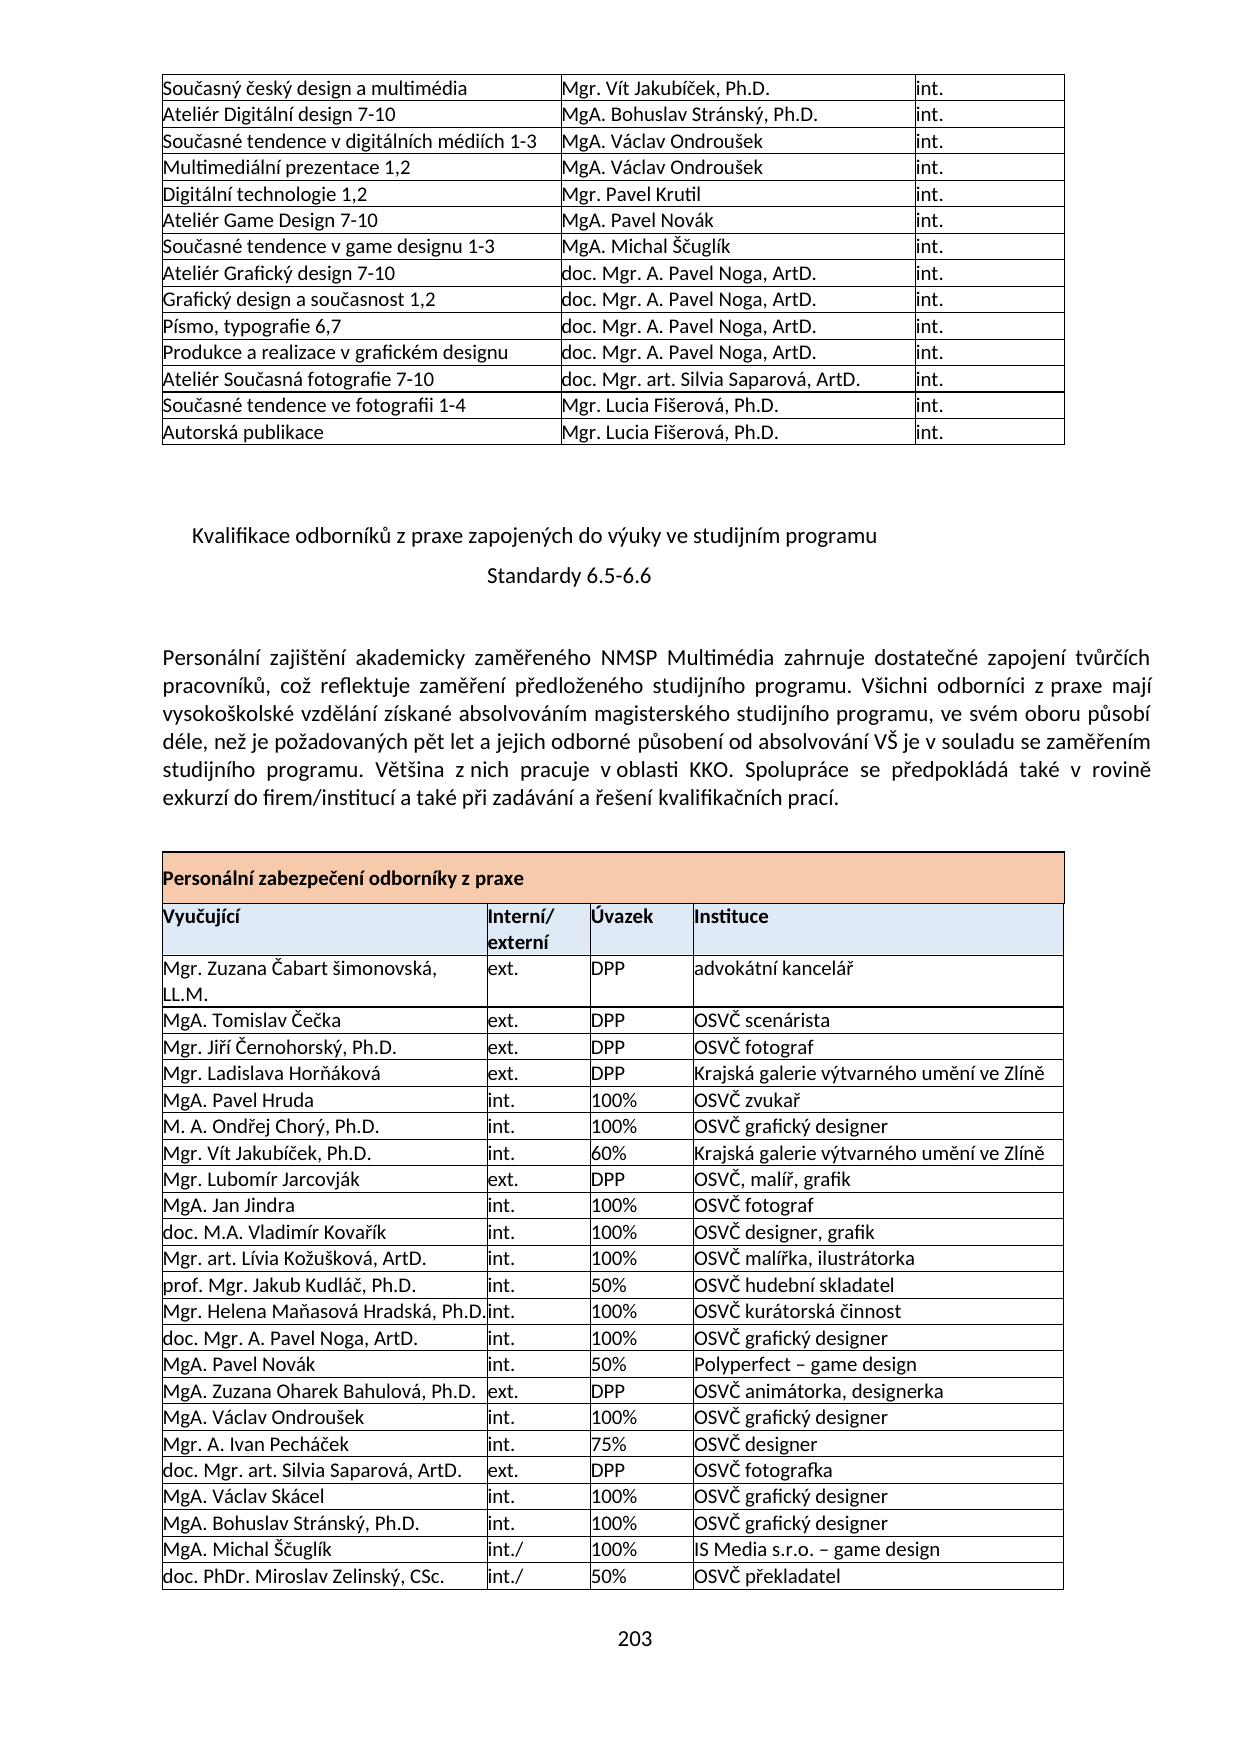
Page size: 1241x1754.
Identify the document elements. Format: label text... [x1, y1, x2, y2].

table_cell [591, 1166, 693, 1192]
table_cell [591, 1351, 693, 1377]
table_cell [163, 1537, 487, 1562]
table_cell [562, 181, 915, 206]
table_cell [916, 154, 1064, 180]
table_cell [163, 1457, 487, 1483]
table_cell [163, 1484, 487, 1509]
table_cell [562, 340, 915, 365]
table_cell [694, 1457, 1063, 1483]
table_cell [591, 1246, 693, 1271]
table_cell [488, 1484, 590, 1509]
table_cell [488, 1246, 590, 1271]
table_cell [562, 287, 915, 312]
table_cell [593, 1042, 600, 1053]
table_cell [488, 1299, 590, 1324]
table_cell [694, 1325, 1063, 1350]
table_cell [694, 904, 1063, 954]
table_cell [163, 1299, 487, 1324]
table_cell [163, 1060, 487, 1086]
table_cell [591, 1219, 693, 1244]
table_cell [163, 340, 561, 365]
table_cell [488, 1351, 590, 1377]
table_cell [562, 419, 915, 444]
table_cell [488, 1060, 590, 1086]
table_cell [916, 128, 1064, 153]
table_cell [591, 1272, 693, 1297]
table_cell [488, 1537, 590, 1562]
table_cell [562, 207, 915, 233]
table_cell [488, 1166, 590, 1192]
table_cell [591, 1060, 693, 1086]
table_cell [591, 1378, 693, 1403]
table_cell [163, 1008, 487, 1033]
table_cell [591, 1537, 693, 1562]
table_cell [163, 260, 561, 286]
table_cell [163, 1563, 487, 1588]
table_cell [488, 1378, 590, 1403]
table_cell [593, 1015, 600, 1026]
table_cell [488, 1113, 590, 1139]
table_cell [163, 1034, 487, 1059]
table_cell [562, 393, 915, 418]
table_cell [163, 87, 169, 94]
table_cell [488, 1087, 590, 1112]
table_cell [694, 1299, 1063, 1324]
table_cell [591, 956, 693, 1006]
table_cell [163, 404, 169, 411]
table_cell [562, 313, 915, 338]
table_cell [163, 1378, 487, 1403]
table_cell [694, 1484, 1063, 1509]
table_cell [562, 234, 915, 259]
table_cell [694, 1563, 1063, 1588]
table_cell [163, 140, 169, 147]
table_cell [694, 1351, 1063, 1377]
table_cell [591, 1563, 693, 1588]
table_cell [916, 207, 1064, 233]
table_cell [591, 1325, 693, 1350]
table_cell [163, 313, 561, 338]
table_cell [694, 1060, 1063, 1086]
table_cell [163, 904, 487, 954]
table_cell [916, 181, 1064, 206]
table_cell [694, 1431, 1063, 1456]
text Standardy 6.5-6.6 [118, 562, 1152, 590]
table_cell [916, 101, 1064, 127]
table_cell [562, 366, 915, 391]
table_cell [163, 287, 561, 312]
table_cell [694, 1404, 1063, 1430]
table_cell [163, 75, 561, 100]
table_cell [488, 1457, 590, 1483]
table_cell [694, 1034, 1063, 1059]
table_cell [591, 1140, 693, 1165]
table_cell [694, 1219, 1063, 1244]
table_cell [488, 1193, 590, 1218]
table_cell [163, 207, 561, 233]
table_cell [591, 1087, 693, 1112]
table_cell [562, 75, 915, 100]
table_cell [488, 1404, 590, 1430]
text Kvalifikace odborníků z praxe zapojených do výuky ve studijním programu [162, 521, 1152, 549]
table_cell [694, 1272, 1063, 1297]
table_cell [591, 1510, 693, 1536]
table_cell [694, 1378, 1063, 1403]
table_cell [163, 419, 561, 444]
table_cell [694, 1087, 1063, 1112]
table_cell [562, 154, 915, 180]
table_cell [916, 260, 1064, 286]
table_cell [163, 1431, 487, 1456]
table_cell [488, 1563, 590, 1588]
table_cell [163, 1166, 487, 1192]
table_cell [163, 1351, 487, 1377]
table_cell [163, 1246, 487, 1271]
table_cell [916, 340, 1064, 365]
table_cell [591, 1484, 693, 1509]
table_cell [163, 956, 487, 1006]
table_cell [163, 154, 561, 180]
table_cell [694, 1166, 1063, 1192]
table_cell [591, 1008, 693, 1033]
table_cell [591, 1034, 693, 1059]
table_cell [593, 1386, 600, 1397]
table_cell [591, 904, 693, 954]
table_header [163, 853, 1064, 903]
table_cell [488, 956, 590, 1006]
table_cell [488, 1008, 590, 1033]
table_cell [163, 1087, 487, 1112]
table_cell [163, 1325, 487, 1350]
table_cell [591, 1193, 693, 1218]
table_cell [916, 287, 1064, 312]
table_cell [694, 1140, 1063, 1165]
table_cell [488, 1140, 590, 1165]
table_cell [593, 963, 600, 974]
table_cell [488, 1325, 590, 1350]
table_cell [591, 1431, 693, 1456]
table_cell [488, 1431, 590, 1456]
text Personální zajištění akademicky zaměřeného NMSP Multimédia zahrnuje dostatečné zapojení tvůrčích pracovníků, což reflektuje zaměření předloženého studijního programu. Všichni odborníci z praxe mají vysokoškolské vzdělání získané absolvováním magisterského studijního programu, ve svém oboru působí déle, než je požadovaných pět let a jejich odborné působení od absolvování VŠ je v souladu se zaměřením studijního programu. Většina z nich pracuje v oblasti KKO. Spolupráce se předpokládá také v rovině exkurzí do firem/institucí a také při zadávání a řešení kvalifikačních prací. [162, 643, 1152, 811]
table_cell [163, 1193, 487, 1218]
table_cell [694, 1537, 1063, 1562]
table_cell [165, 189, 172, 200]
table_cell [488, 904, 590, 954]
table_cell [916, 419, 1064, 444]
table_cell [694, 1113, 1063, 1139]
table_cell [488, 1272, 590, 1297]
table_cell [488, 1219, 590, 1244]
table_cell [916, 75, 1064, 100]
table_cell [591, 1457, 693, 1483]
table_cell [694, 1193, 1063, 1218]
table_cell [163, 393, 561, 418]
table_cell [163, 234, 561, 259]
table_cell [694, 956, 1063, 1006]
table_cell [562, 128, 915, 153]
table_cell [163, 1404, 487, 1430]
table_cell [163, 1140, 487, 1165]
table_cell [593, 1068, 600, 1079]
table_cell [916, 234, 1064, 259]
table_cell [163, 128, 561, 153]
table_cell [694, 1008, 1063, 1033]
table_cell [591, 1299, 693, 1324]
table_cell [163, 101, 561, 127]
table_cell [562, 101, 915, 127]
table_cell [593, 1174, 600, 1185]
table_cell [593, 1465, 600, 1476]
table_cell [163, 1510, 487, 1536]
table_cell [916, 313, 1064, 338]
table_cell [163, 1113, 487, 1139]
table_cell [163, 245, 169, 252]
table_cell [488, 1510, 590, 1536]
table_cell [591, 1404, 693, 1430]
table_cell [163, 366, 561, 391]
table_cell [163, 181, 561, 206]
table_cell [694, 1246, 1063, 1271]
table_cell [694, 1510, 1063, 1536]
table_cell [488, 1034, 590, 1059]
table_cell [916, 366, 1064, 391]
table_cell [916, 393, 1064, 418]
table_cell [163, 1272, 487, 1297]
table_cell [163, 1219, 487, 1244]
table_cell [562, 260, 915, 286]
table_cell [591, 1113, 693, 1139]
